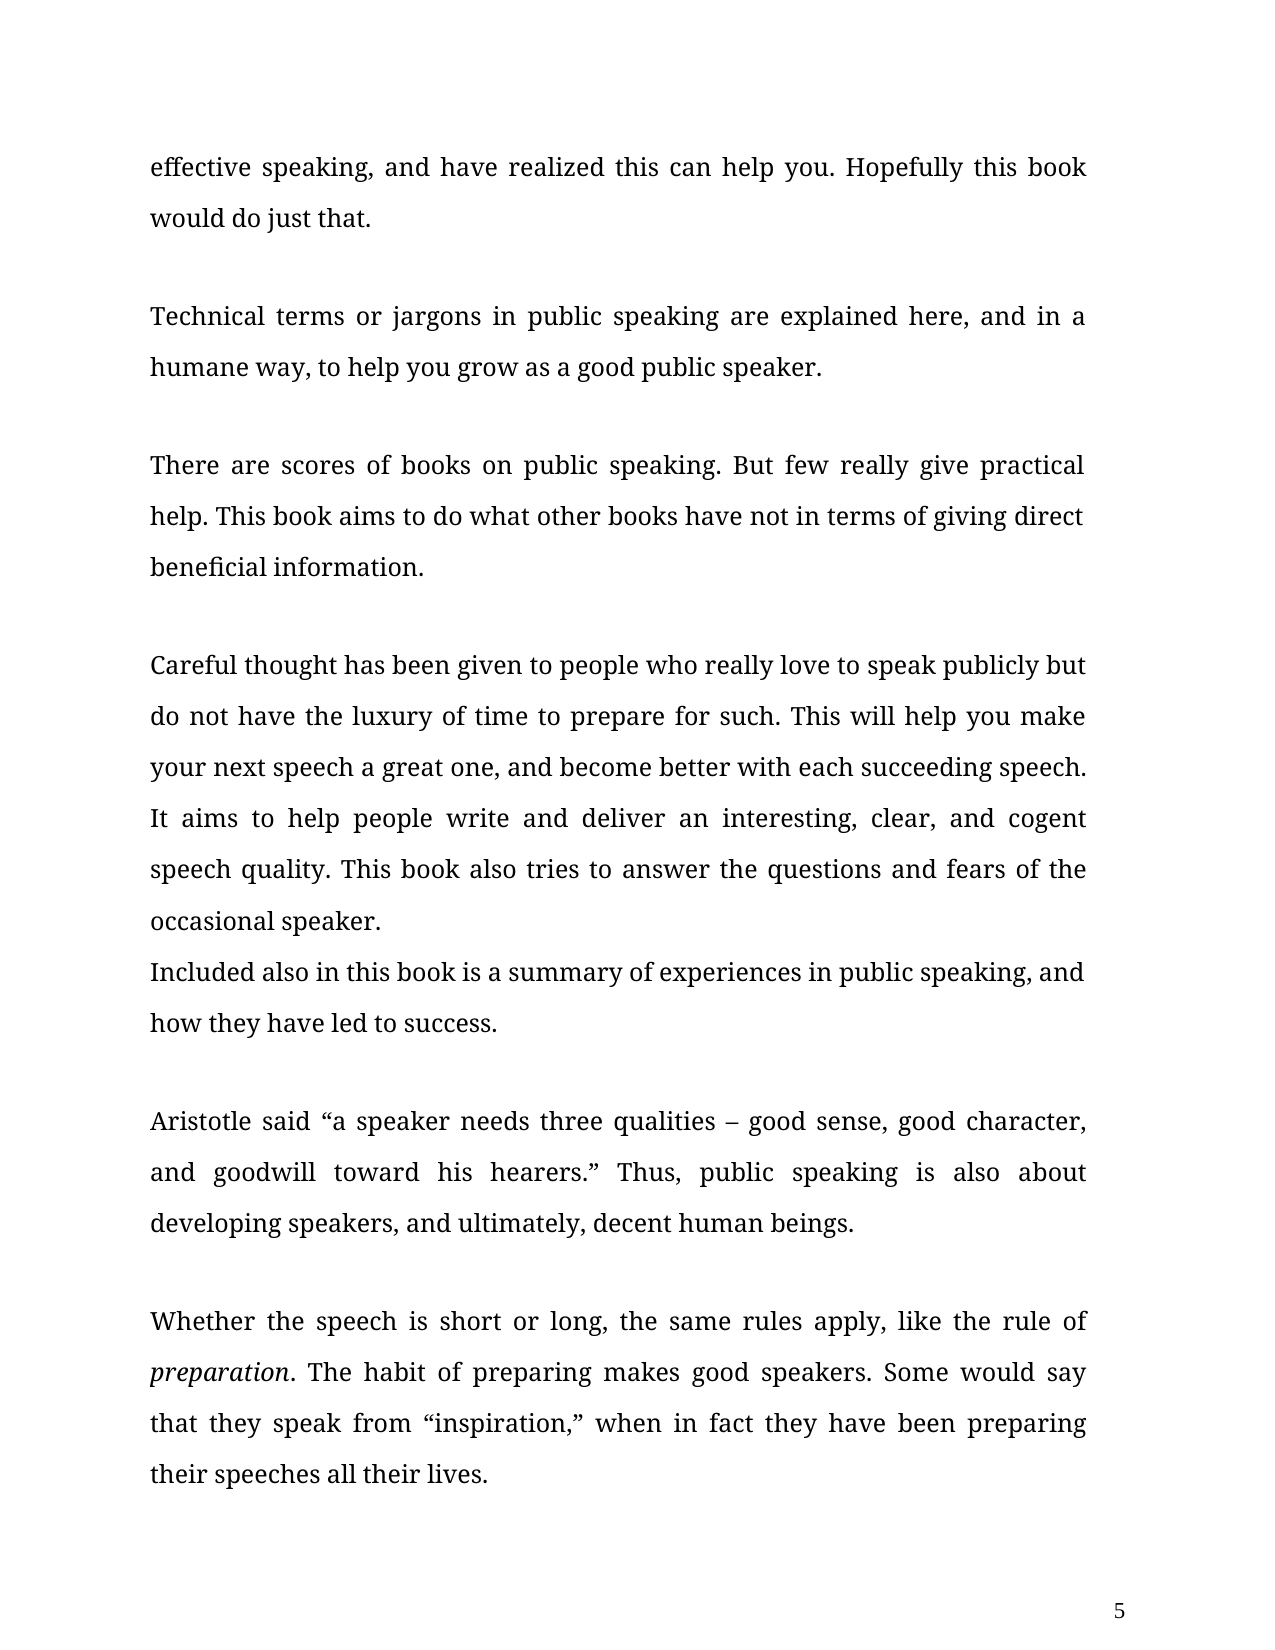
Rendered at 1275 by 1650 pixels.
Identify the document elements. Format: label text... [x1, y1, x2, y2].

text Whether the speech is short or long, the same rules apply, like the rule of preparation. The habit of preparing makes good speakers. Some would say that they speak from “inspiration,” when in fact they have been preparing their speeches all their lives. [150, 1303, 1087, 1490]
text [150, 150, 1087, 235]
text Included also in this book is a summary of experiences in public speaking, and how they have led to success. [150, 954, 1085, 1039]
text Aristotle said “a speaker needs three qualities – good sense, good character, and goodwill toward his hearers.” Thus, public speaking is also about developing speakers, and ultimately, decent human beings. [150, 1103, 1087, 1239]
text Careful thought has been given to people who really love to speak publicly but do not have the luxury of time to prepare for such. This will help you make your next speech a great one, and become better with each succeeding speech. It aims to help people write and deliver an interesting, clear, and cogent speech quality. This book also tries to answer the questions and fears of the occasional speaker. [150, 648, 1087, 937]
text Technical terms or jargons in public speaking are explained here, and in a humane way, to help you grow as a good public speaker. [150, 299, 1087, 384]
text There are scores of books on public speaking. But few really give practical help. This book aims to do what other books have not in terms of giving direct beneficial information. [150, 448, 1085, 584]
